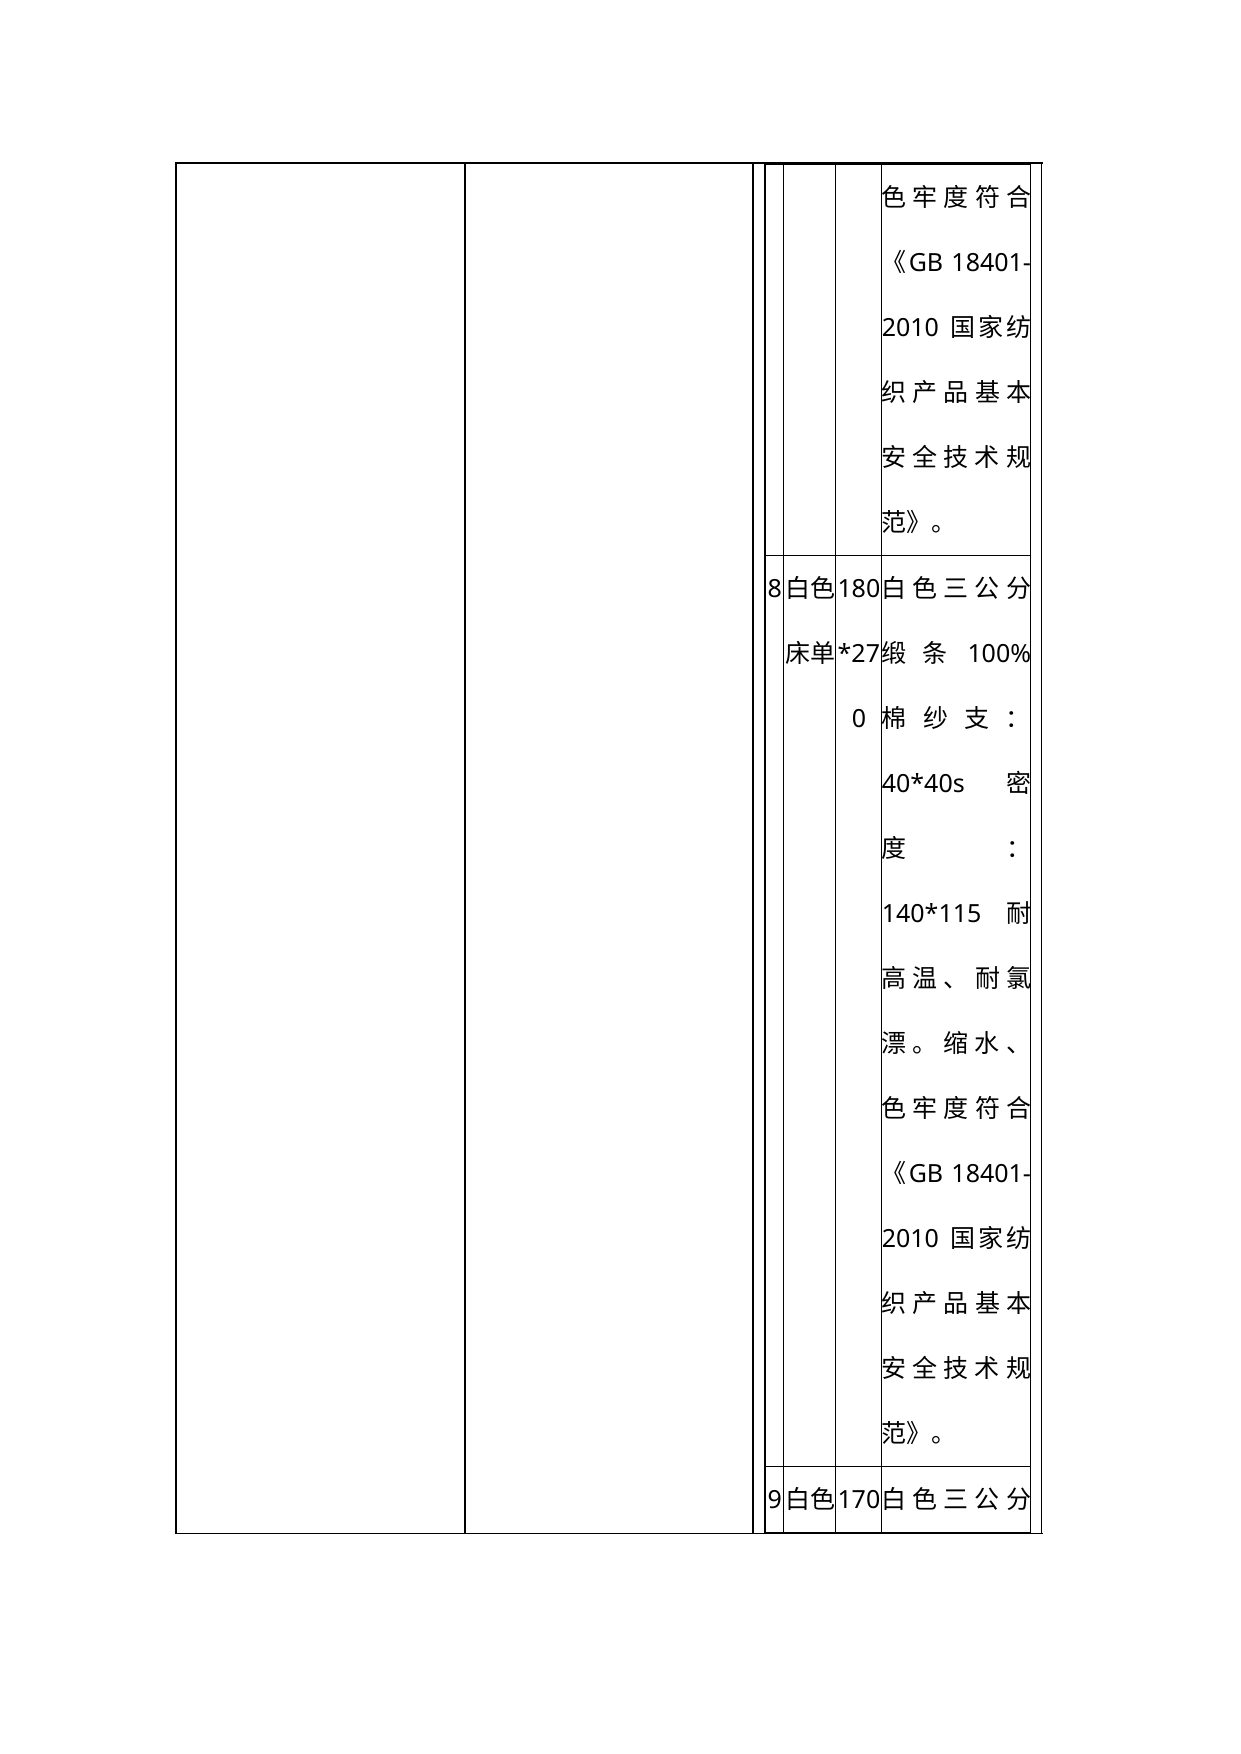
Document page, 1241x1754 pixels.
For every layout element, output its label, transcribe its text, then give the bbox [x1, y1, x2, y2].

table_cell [1031, 164, 1041, 1533]
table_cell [836, 1467, 881, 1532]
table_cell 一、采购清单及单价限价 二、规格及参数要求 [836, 556, 881, 1466]
table_cell [466, 164, 752, 1533]
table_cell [754, 164, 764, 1533]
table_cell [784, 165, 835, 555]
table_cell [882, 165, 1030, 555]
table_cell 一、采购清单及单价限价 二、规格及参数要求 [766, 556, 783, 1466]
table_cell 一、采购清单及单价限价 二、规格及参数要求 [882, 556, 1030, 1466]
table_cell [766, 165, 783, 555]
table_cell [784, 1467, 835, 1532]
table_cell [882, 1467, 1030, 1532]
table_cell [836, 165, 881, 555]
table_cell 1 [177, 164, 464, 1533]
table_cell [766, 1467, 783, 1532]
table_cell 一、采购清单及单价限价 二、规格及参数要求 [784, 556, 835, 1466]
